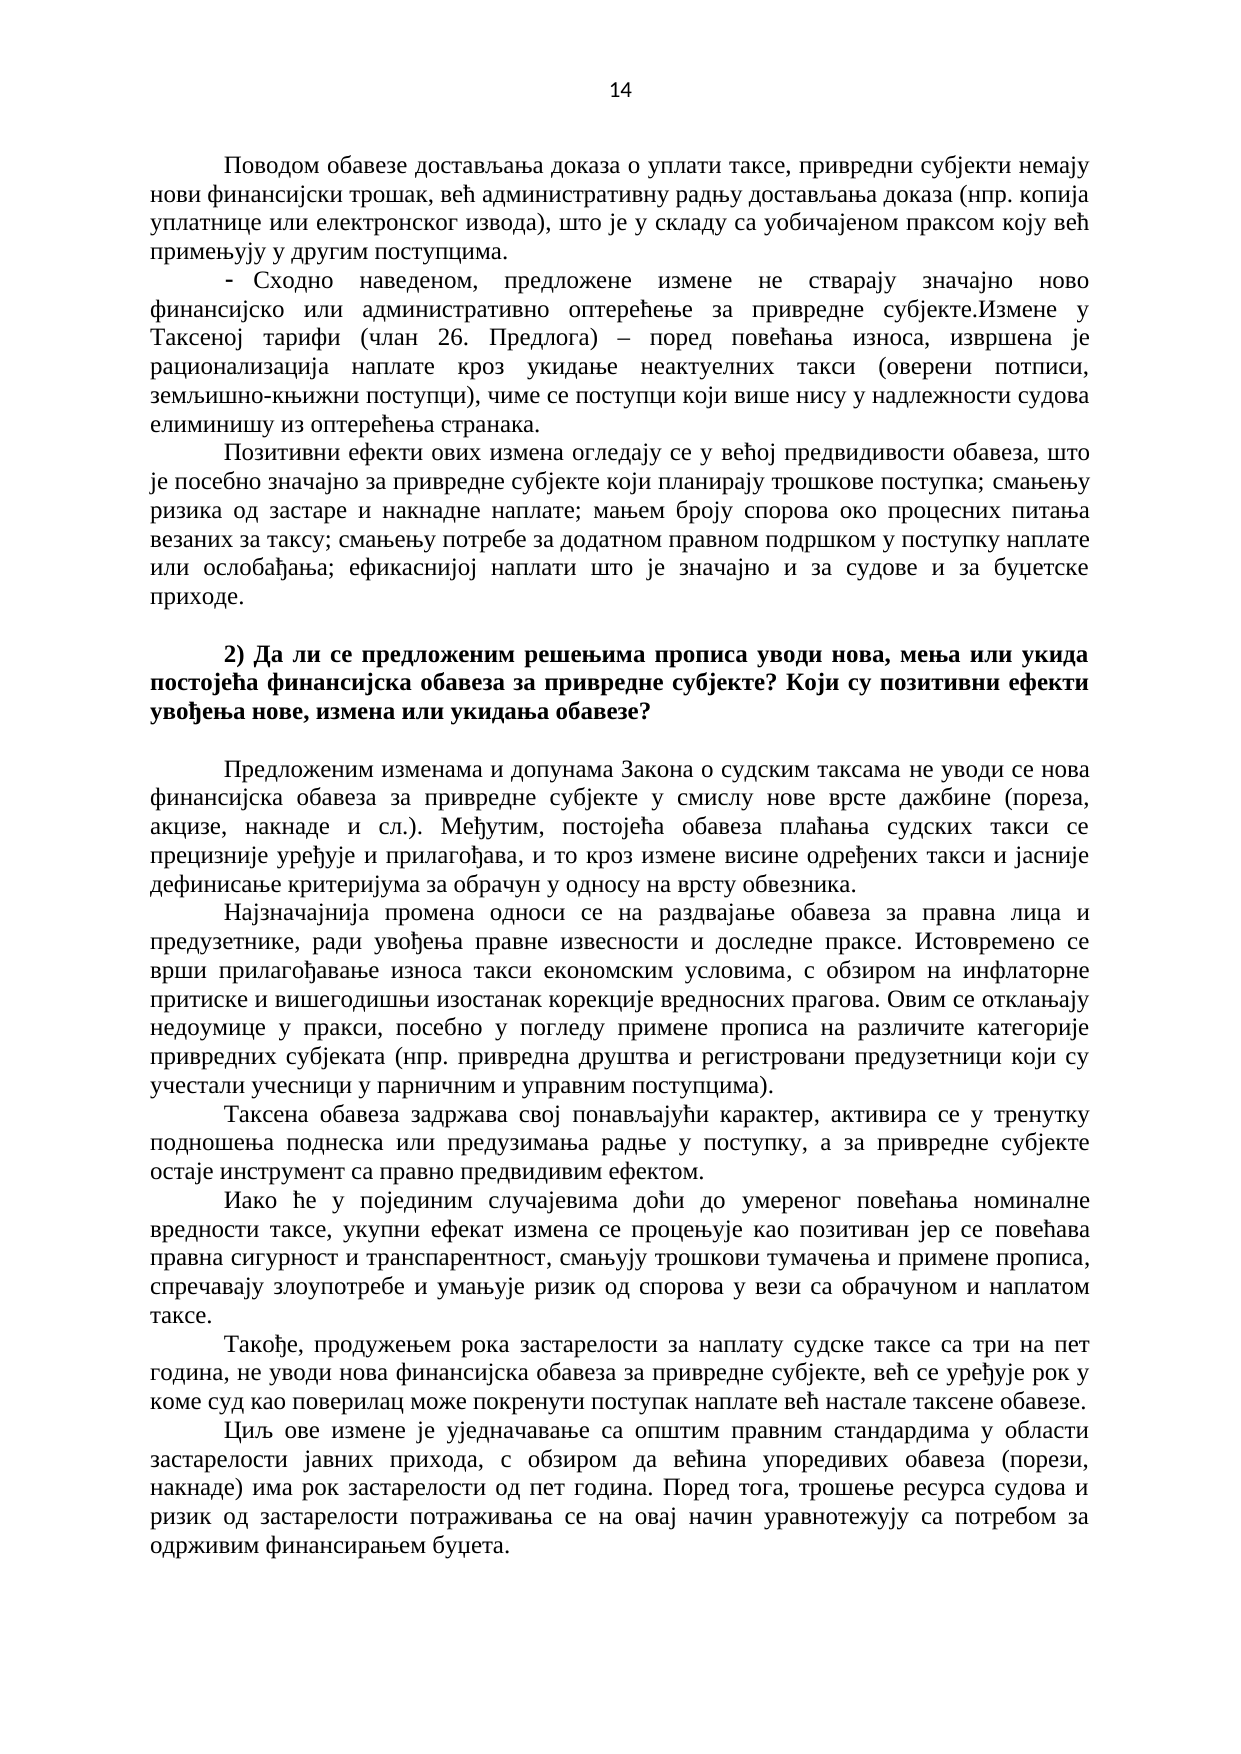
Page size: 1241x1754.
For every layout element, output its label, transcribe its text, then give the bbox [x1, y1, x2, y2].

list Сходно наведеном, предложене измене не стварају значајно ново финансијско или административно оптерећење за привредне субјекте.Измене у Таксеној тарифи (члан 26. Предлога) – поред повећања износа, извршена је рационализација наплате кроз укидање неактуелних такси (оверени потписи, земљишно-књижни поступци), чиме се поступци који више нису у надлежности судова елиминишу из оптерећења странака. [150, 265, 1090, 437]
text Циљ ове измене је уједначавање са општим правним стандардима у области застарелости јавних прихода, с обзиром да већина упоредивих обавеза (порези, накнаде) има рок застарелости од пет година. Поред тога, трошење ресурса судова и ризик од застарелости потраживања се на овај начин уравнотежују са потребом за одрживим финансирањем буџета. [150, 1415, 1090, 1559]
text Таксена обавеза задржава свој понављајући карактер, активира се у тренутку подношења поднеска или предузимања радње у поступку, а за привредне субјекте остаје инструмент са правно предвидивим ефектом. [150, 1099, 1090, 1185]
text Најзначајнија промена односи се на раздвајање обавеза за правна лица и предузетнике, ради увођења правне извесности и доследне праксе. Истовремено се врши прилагођавање износа такси економским условима, с обзиром на инфлаторне притиске и вишегодишњи изостанак корекције вредносних прагова. Овим се отклањају недоумице у пракси, посебно у погледу примене прописа на различите категорије привредних субјеката (нпр. привредна друштва и регистровани предузетници који су учестали учесници у парничним и управним поступцима). [150, 897, 1090, 1099]
text Поводом обавезе достављања доказа о уплати таксе, привредни субјекти немају нови финансијски трошак, већ административну радњу достављања доказа (нпр. копија уплатнице или електронског извода), што је у складу са уобичајеном праксом коју већ примењују у другим поступцима. [150, 150, 1090, 265]
text Иако ће у појединим случајевима доћи до умереног повећања номиналне вредности таксе, укупни ефекат измена се процењује као позитиван јер се повећава правна сигурност и транспарентност, смањују трошкови тумачења и примене прописа, спречавају злоупотребе и умањује ризик од спорова у вези са обрачуном и наплатом таксе. [150, 1185, 1090, 1329]
text Предложеним изменама и допунама Закона о судским таксама не уводи се нова финансијска обавеза за привредне субјекте у смислу нове врсте дажбине (пореза, акцизе, накнаде и сл.). Међутим, постојећа обавеза плаћања судских такси се прецизније уређује и прилагођава, и то кроз измене висине одређених такси и јасније дефинисање критеријума за обрачун у односу на врсту обвезника. [150, 754, 1090, 897]
text 2) Да ли се предложеним решењима прописа уводи нова, мења или укида постојећа финансијска обавеза за привредне субјекте? Који су позитивни ефекти увођења нове, измена или укидања обавезе? [150, 639, 1090, 725]
text Позитивни ефекти ових измена огледају се у већој предвидивости обавеза, што је посебно значајно за привредне субјекте који планирају трошкове поступка; смањењу ризика од застаре и накнадне наплате; мањем броју спорова око процесних питања везаних за таксу; смањењу потребе за додатном правном подршком у поступку наплате или ослобађања; ефикаснијој наплати што је значајно и за судове и за буџетске приходе. [150, 437, 1090, 610]
text Такође, продужењем рока застарелости за наплату судске таксе са три на пет година, не уводи нова финансијска обавеза за привредне субјекте, већ се уређује рок у коме суд као поверилац може покренути поступак наплате већ настале таксене обавезе. [150, 1329, 1090, 1415]
